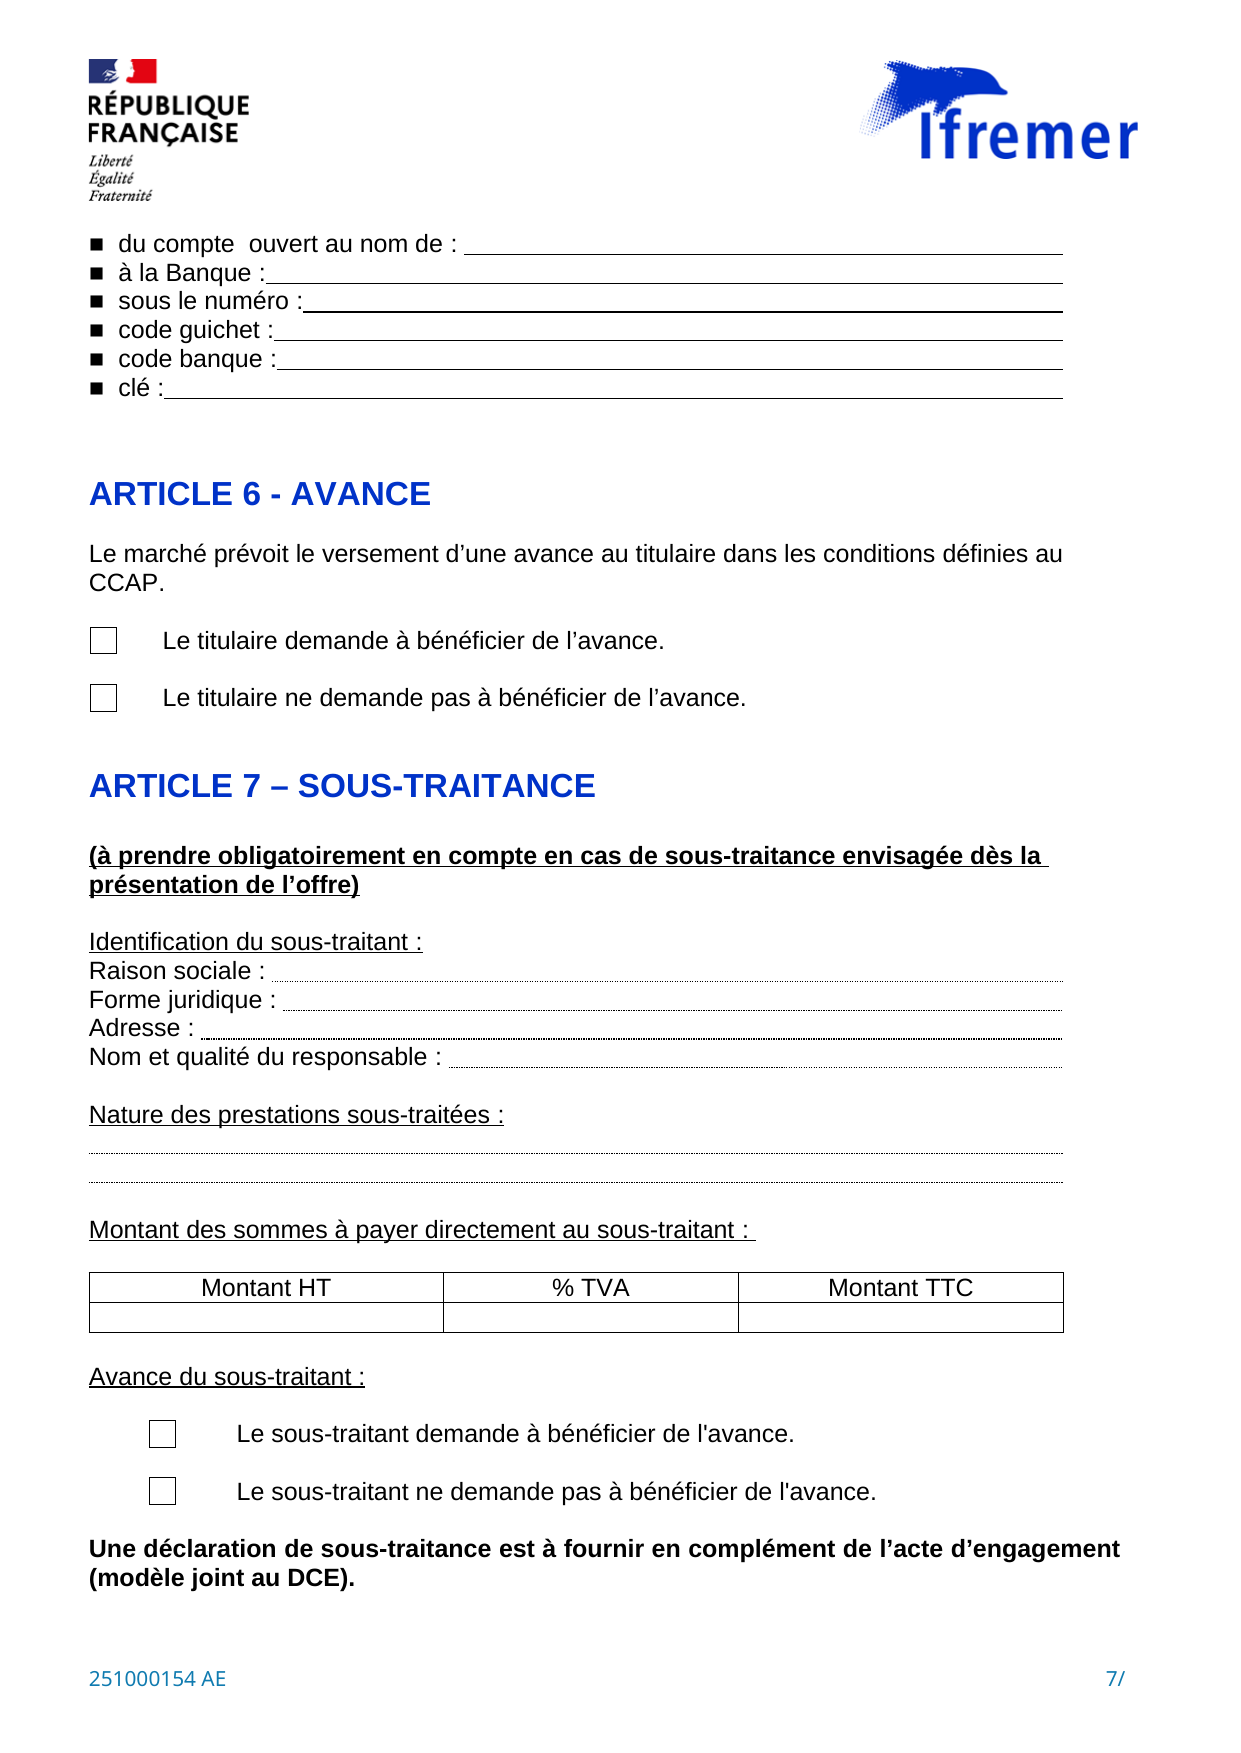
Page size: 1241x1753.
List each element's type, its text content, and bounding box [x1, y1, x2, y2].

picture [859, 60, 1138, 159]
text Le sous-traitant ne demande pas à bénéficier de l'avance. [148, 1476, 1122, 1505]
text Montant des sommes à payer directement au sous-traitant : [89, 1214, 1122, 1243]
text Le titulaire demande à bénéficier de l’avance. [89, 626, 1122, 654]
table_header Montant HT [90, 1273, 443, 1302]
text Nom et qualité du responsable : [89, 1042, 1122, 1071]
text Adresse : [89, 1013, 1122, 1042]
table_cell [90, 1303, 443, 1332]
list sous le numéro : [89, 286, 1122, 315]
table_cell [444, 1303, 738, 1332]
text ARTICLE 6 - AVANCE [89, 484, 1122, 511]
text Le sous-traitant demande à bénéficier de l'avance. [148, 1419, 1122, 1448]
list code guichet : [89, 315, 1122, 344]
text Identification du sous-traitant : [89, 927, 1122, 956]
list code banque : [89, 344, 1122, 373]
list clé : [89, 373, 1122, 401]
text Le titulaire ne demande pas à bénéficier de l’avance. [89, 683, 1122, 712]
table_cell [739, 1303, 1063, 1332]
text Forme juridique : [89, 984, 1122, 1013]
text ARTICLE 7 – SOUS-TRAITANCE [89, 775, 1122, 802]
text Une déclaration de sous-traitance est à fournir en complément de l’acte d’engagement (modèle joint au DCE). [89, 1534, 1122, 1591]
list à la Banque : [89, 258, 1122, 286]
text Avance du sous-traitant : [89, 1361, 1122, 1390]
picture [88, 59, 249, 201]
text Nature des prestations sous-traitées : [89, 1099, 1122, 1128]
table_header Montant TTC [739, 1273, 1063, 1302]
table_header % TVA [444, 1273, 738, 1302]
list du compte ouvert au nom de : [89, 229, 1122, 258]
text Raison sociale : [89, 956, 1122, 984]
text (à prendre obligatoirement en compte en cas de sous-traitance envisagée dès la présentation de l’offre) [89, 841, 1122, 898]
text Le marché prévoit le versement d’une avance au titulaire dans les conditions définies au CCAP. [89, 539, 1122, 597]
